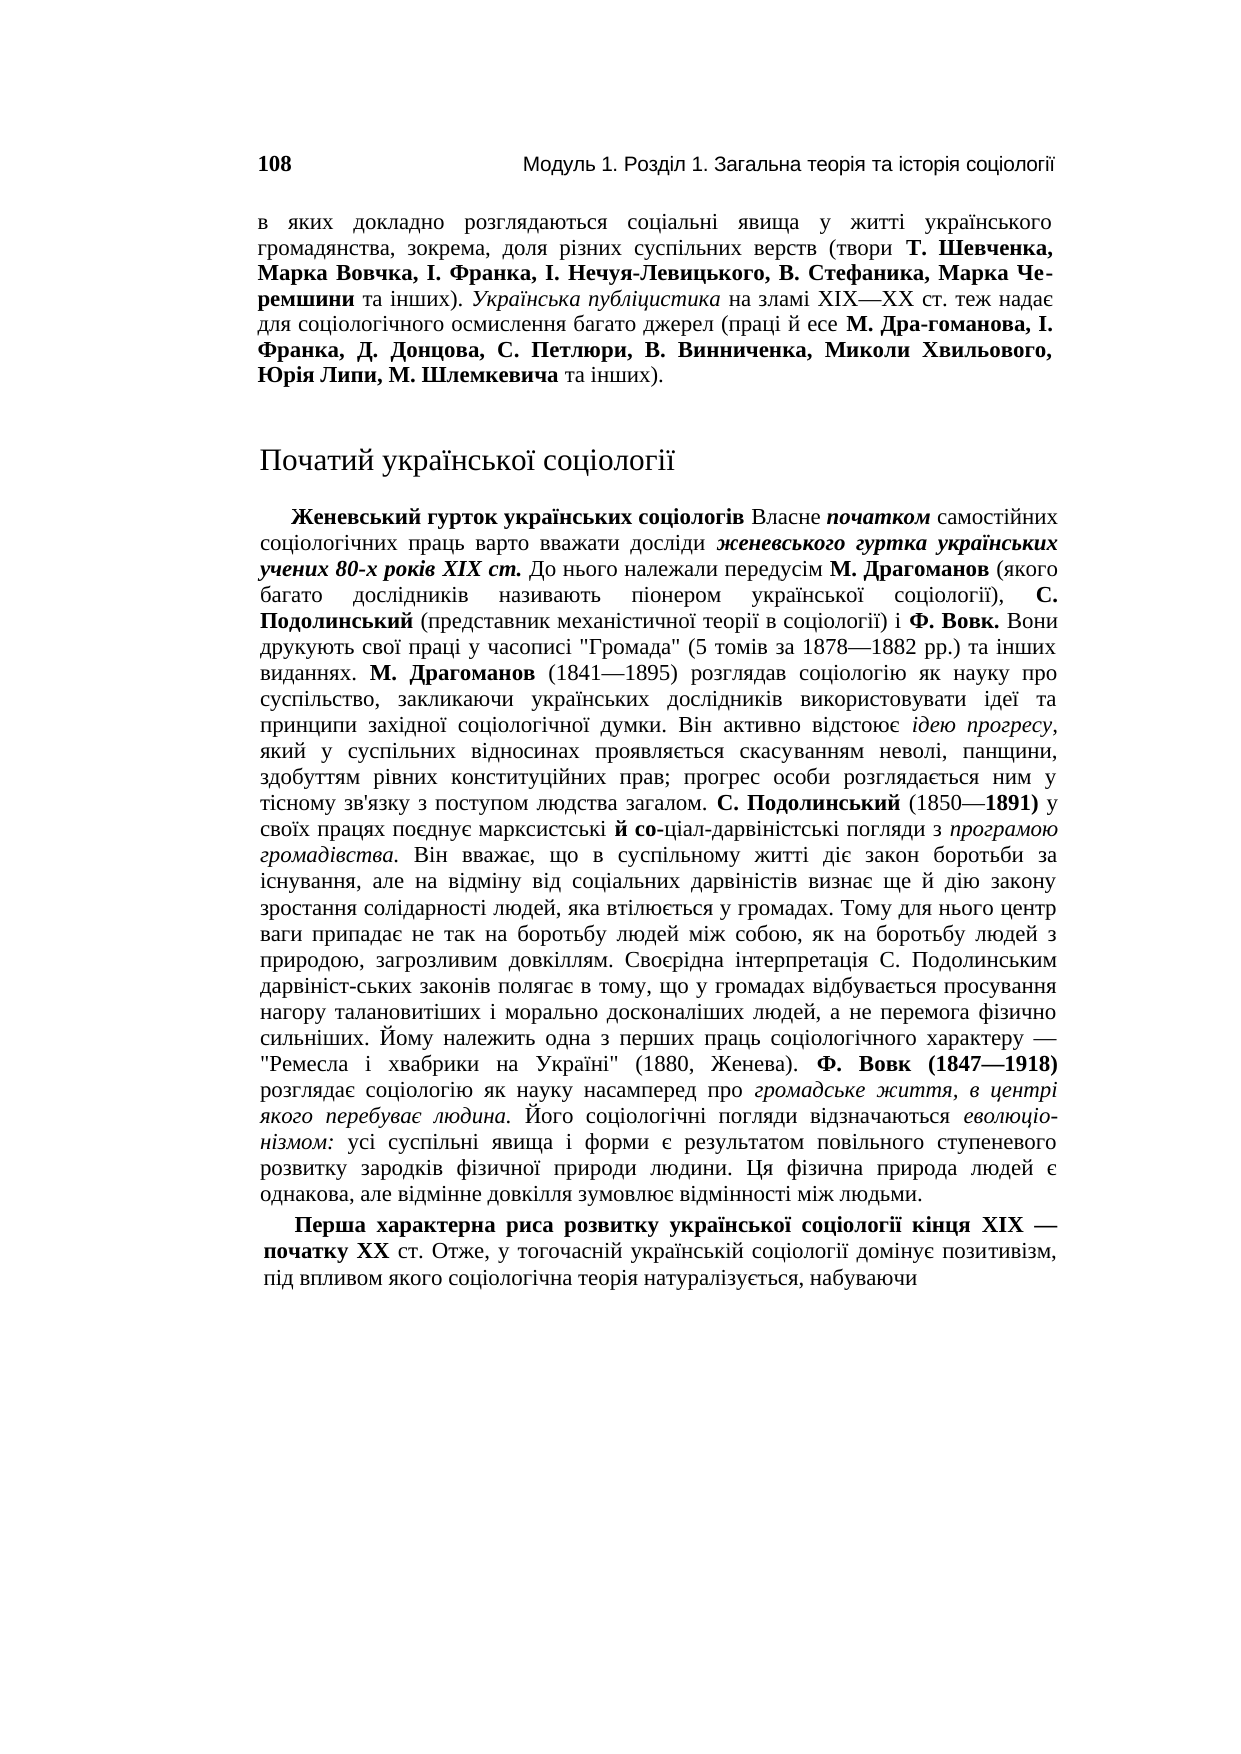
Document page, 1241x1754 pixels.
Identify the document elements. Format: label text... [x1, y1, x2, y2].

text 108 [257, 150, 332, 176]
text Женевський гурток українських соціологів Власне початком самостійних соціологічних праць варто вважати досліди женевського гуртка українських учених 80-х років XIX ст. До нього належали передусім М. Драгоманов (якого багато дослідників називають піонером української соціології), С. Подолинський (представник механістичної теорії в соціології) і Ф. Вовк. Вони друкують свої праці у часописі "Громада" (5 томів за 1878—1882 рр.) та інших виданнях. М. Драгоманов (1841—1895) розглядав соціологію як науку про суспільство, закликаючи українських дослідників використовувати ідеї та принципи західної соціологічної думки. Він активно відстоює ідею прогресу, який у суспільних відносинах проявляється скасуванням неволі, панщини, здобуттям рівних конституційних прав; прогрес особи розглядається ним у тісному зв'язку з поступом людства загалом. С. Подолинський (1850—1891) у своїх працях поєднує марксистські й со-ціал-дарвіністські погляди з програмою громадівства. Він вважає, що в суспільному житті діє закон боротьби за існування, але на відміну від соціальних дарвіністів визнає ще й дію закону зростання солідарності людей, яка втілюється у громадах. Тому для нього центр ваги припадає не так на боротьбу людей між собою, як на боротьбу людей з природою, загрозливим довкіллям. Своєрідна інтерпретація С. Подолинським дарвініст-ських законів полягає в тому, що у громадах відбувається просування нагору талановитіших і морально досконаліших людей, а не перемога фізично сильніших. Йому належить одна з перших праць соціологічного характеру — "Ремесла і хвабрики на Україні" (1880, Женева). Ф. Вовк (1847—1918) розглядає соціологію як науку насамперед про громадське життя, в центрі якого перебуває людина. Його соціологічні погляди відзначаються еволюціонізмом: усі суспільні явища і форми є результатом повільного ступеневого розвитку зародків фізичної природи людини. Ця фізична природа людей є однакова, але відмінне довкілля зумовлює відмінності між людьми. [260, 503, 1058, 1207]
text в яких докладно розглядаються соціальні явища у житті українського громадянства, зокрема, доля різних суспільних верств (твори Т. Шевченка, Марка Вовчка, І. Франка, І. Нечуя-Левицького, В. Стефаника, Марка Черемшини та інших). Українська публіцистика на зламі XIX—XX ст. теж надає для соціологічного осмислення багато джерел (праці й есе М. Дра-гоманова, І. Франка, Д. Донцова, С. Петлюри, В. Винниченка, Миколи Хвильового, Юрія Липи, М. Шлемкевича та інших). [257, 209, 1053, 388]
text Перша характерна риса розвитку української соціології кінця XIX — початку XX ст. Отже, у тогочасній українській соціології домінує позитивізм, під впливом якого соціологічна теорія натуралізується, набуваючи [263, 1212, 1057, 1290]
text Початий української соціології [259, 441, 1058, 477]
text Модуль 1. Розділ 1. Загальна теорія та історія соціології [523, 152, 1058, 176]
